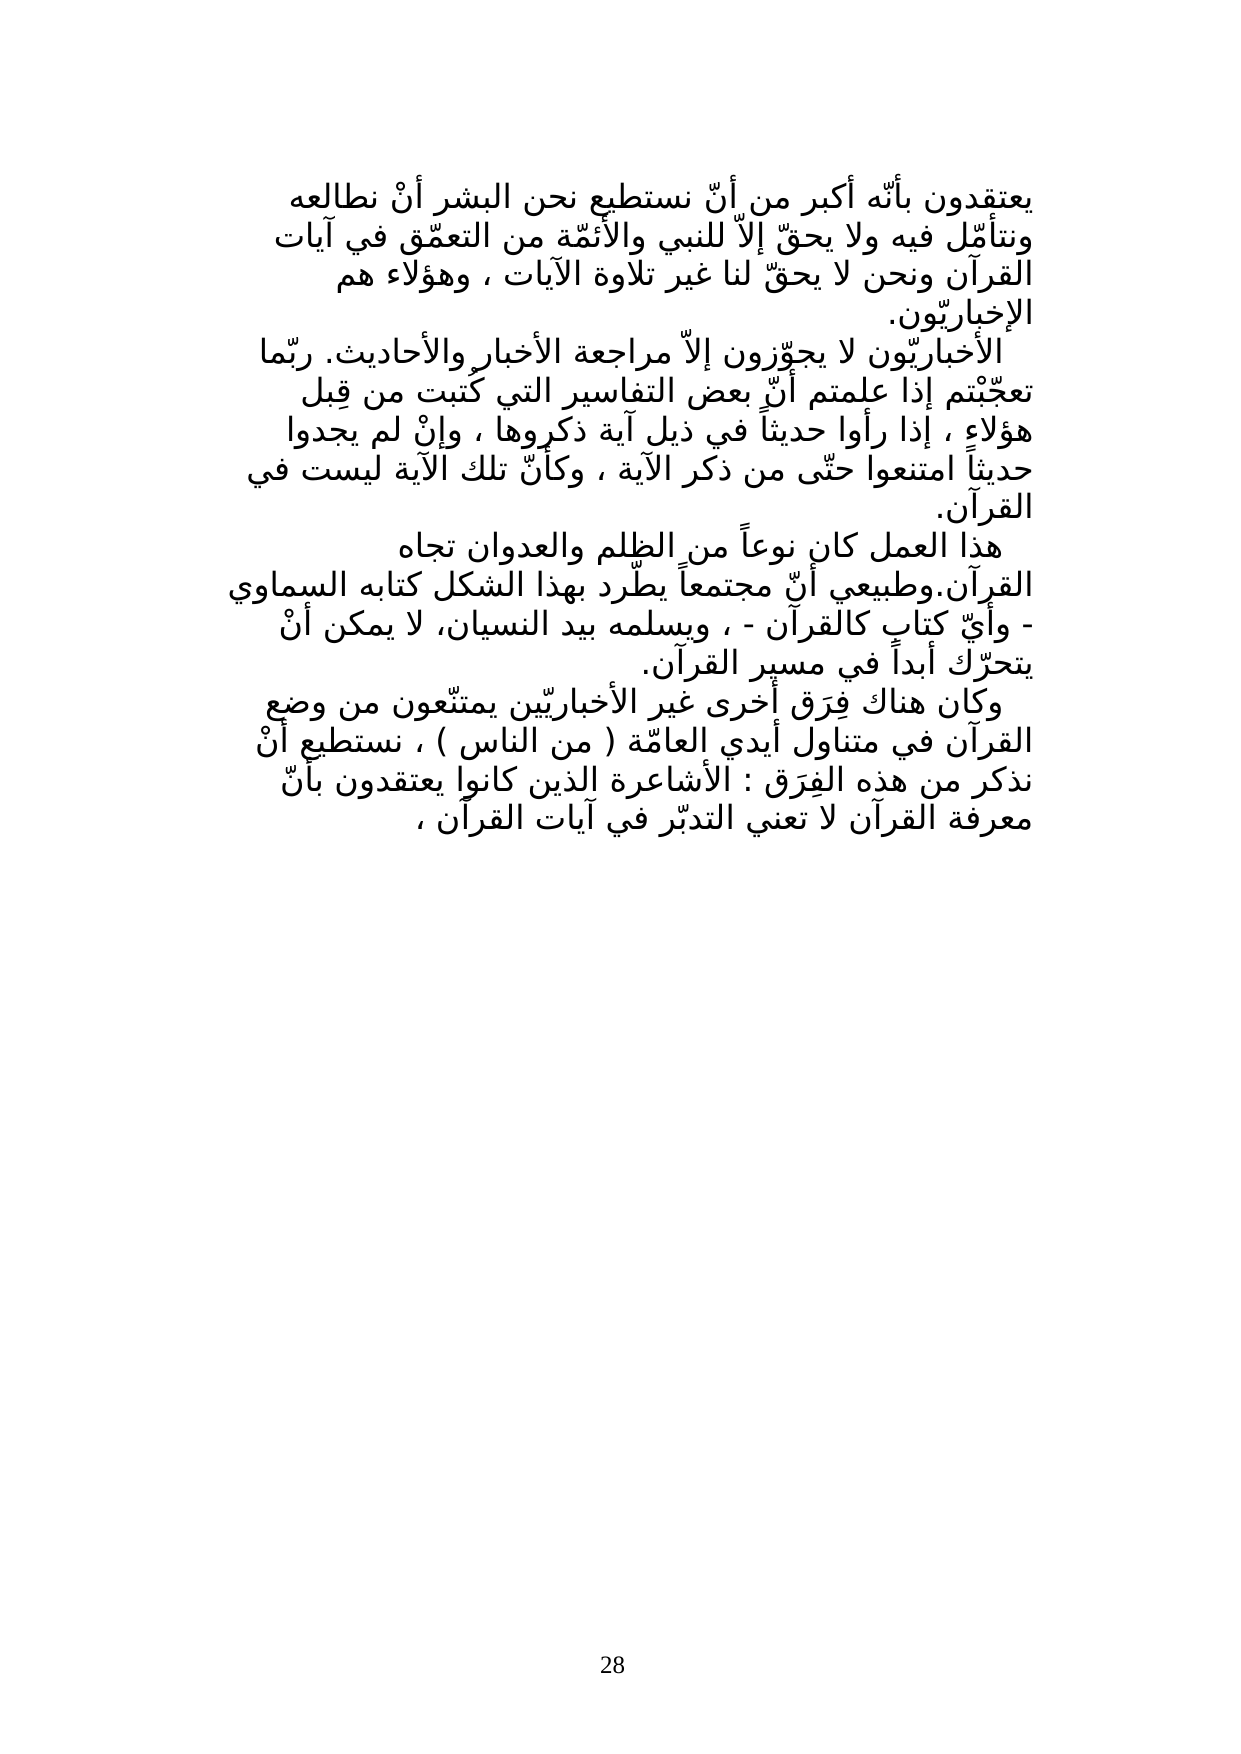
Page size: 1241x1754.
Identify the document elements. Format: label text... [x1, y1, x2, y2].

text وكان هناك فِرَق أخرى غير الأخباريّين يمتنّعون من وضع القرآن في متناول أيدي العامّة ( من الناس ) ، نستطيع أنْ نذكر من هذه الفِرَق : الأشاعرة الذين كانوا يعتقدون بأنّ معرفة القرآن لا تعني التدبّر في آيات القرآن ، [222, 682, 1033, 838]
text هذا العمل كان نوعاً من الظلم والعدوان تجاه القرآن.وطبيعي أنّ مجتمعاً يطّرد بهذا الشكل كتابه السماوي - وأيّ كتاب كالقرآن - ، ويسلمه بيد النسيان، لا يمكن أنْ يتحرّك أبداً في مسير القرآن. [222, 527, 1033, 682]
text الأخباريّون لا يجوّزون إلاّ مراجعة الأخبار والأحاديث. ربّما تعجّبْتم إذا علمتم أنّ بعض التفاسير التي كُتبت من قِبل هؤلاء ، إذا رأوا حديثاً في ذيل آية ذكروها ، وإنْ لم يجدوا حديثاً امتنعوا حتّى من ذكر الآية ، وكأنّ تلك الآية ليست في القرآن. [222, 333, 1033, 527]
text يعتقدون بأنّه أكبر من أنّ نستطيع نحن البشر أنْ نطالعه ونتأمّل فيه ولا يحقّ إلاّ للنبي والأئمّة من التعمّق في آيات القرآن ونحن لا يحقّ لنا غير تلاوة الآيات ، وهؤلاء هم الإخباريّون. [222, 177, 1033, 333]
